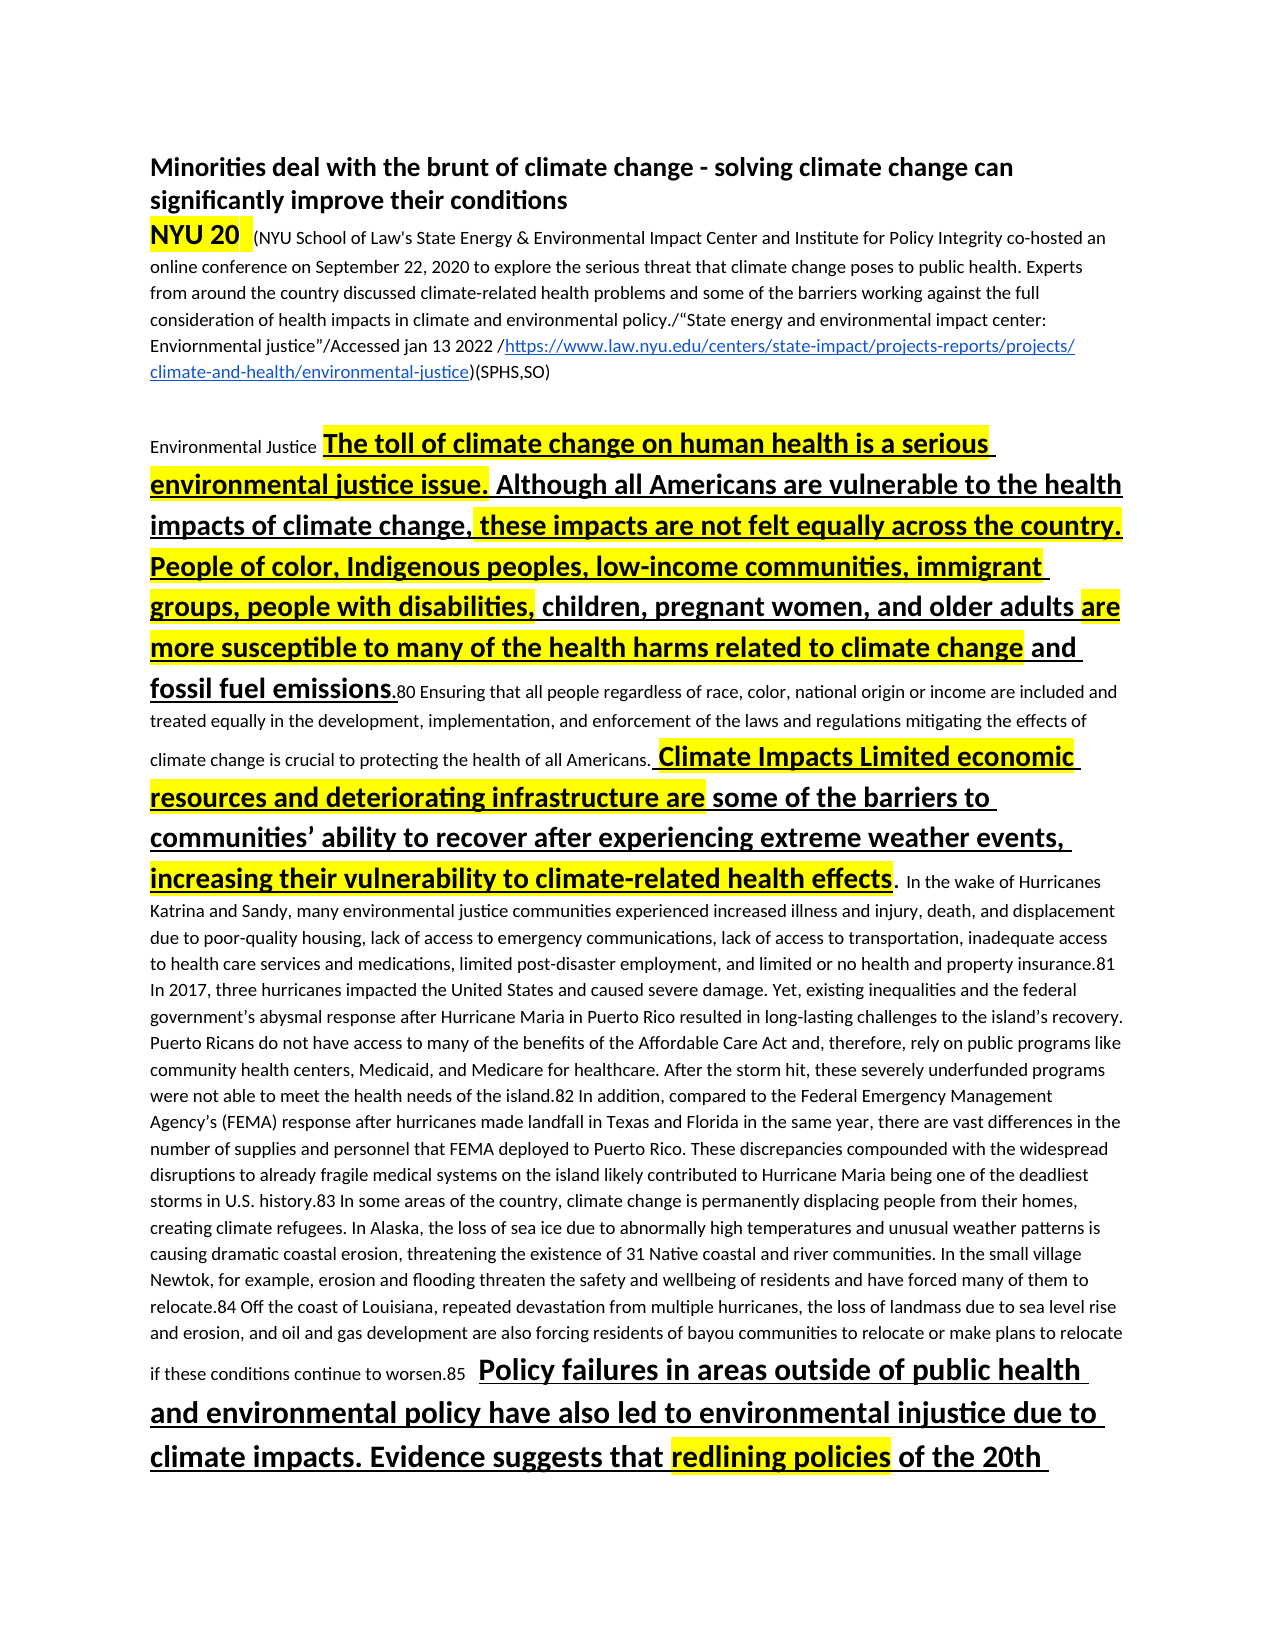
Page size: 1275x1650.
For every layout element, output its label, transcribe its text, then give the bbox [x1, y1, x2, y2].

text NYU 20 (NYU School of Law's State Energy & Environmental Impact Center and Institute for Policy Integrity co-hosted an online conference on September 22, 2020 to explore the serious threat that climate change poses to public health. Experts from around the country discussed climate-related health problems and some of the barriers working against the full consideration of health impacts in climate and environmental policy./“State energy and environmental impact center: Enviornmental justice”/Accessed jan 13 2022 /https://www.law.nyu.edu/centers/state-impact/projects-reports/projects/climate-and-health/environmental-justice)(SPHS,SO) [150, 216, 1125, 383]
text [150, 425, 1125, 1475]
subtitle Minorities deal with the brunt of climate change - solving climate change can significantly improve their conditions [150, 150, 1125, 216]
